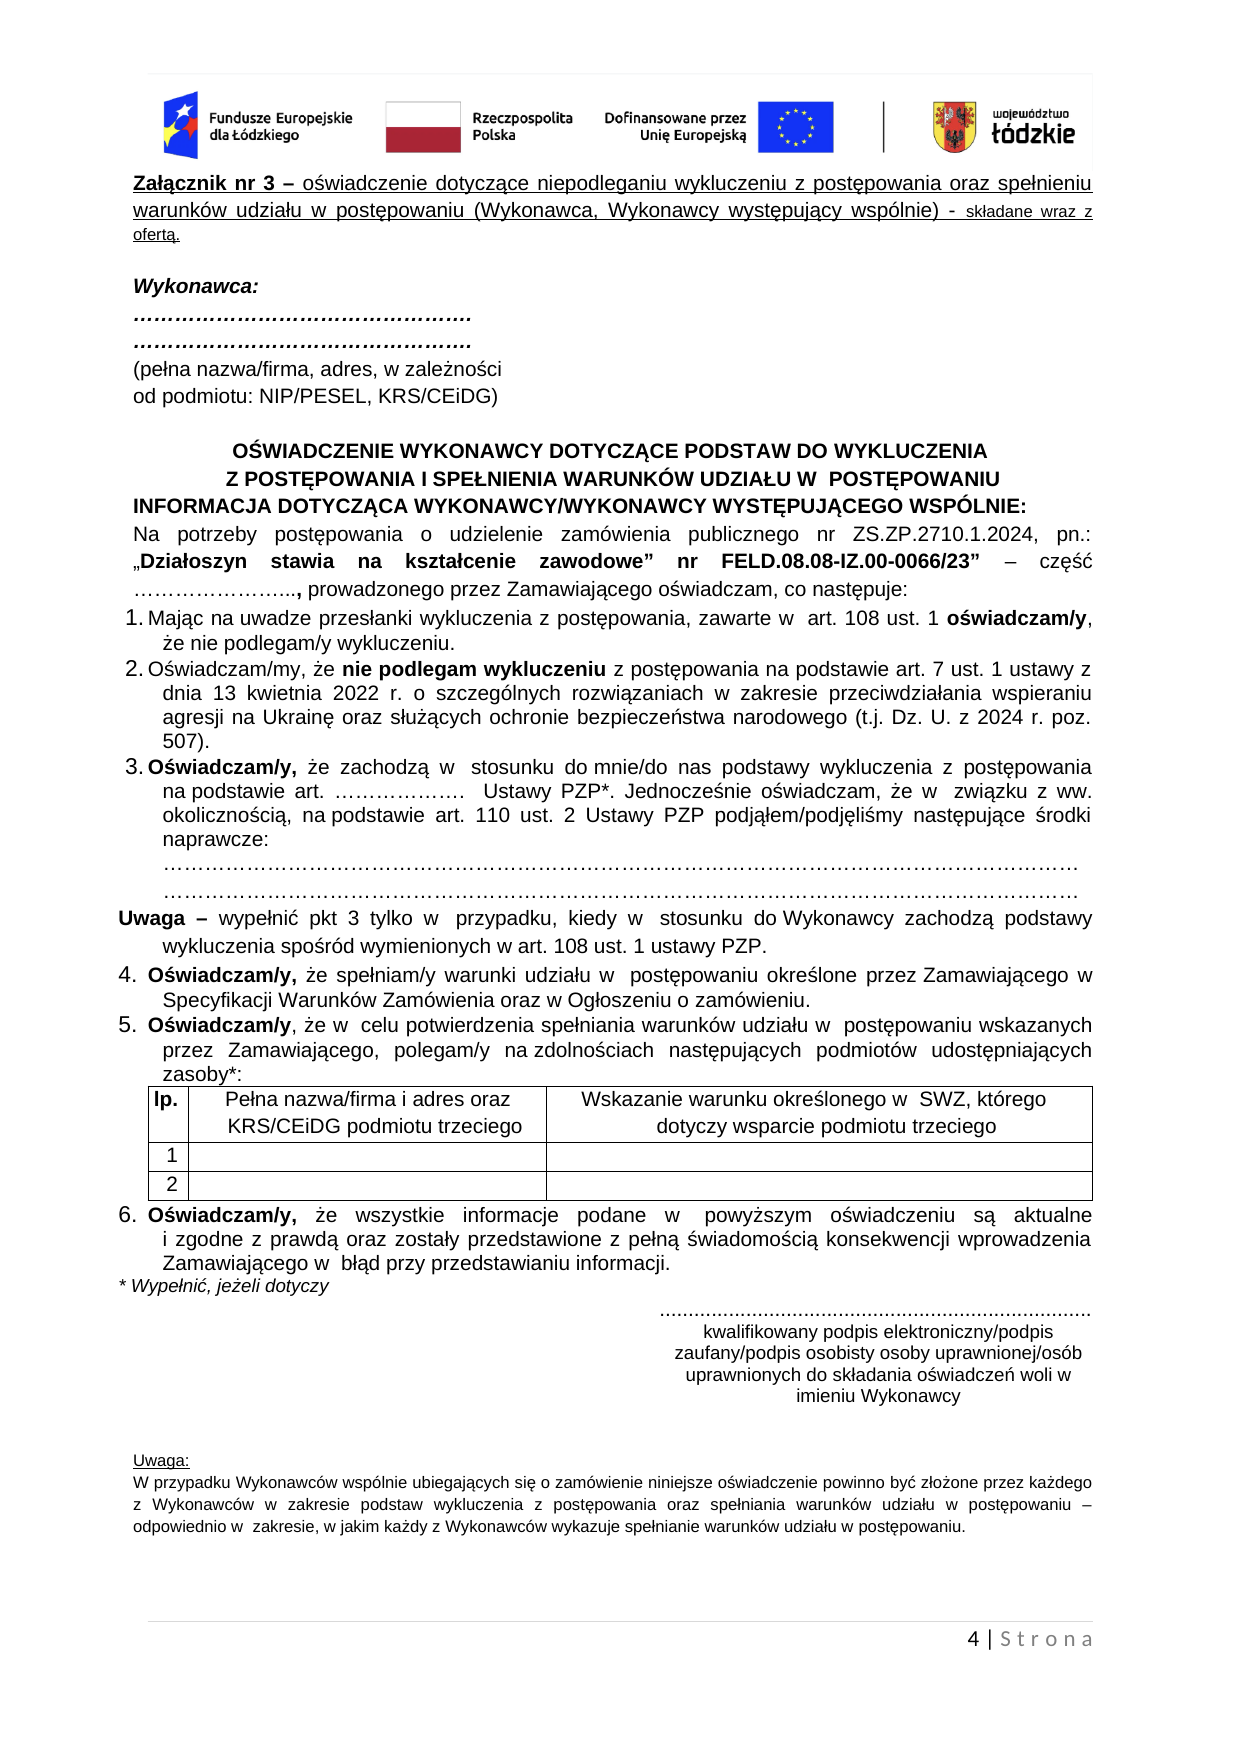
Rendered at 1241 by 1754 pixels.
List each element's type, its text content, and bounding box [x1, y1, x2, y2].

text …………………………………………. [133, 302, 1093, 326]
table_cell [189, 1172, 546, 1200]
table_cell 2 [149, 1172, 188, 1200]
table_header Wskazanie warunku określonego w SWZ, którego dotyczy wsparcie podmiotu trzeciego [547, 1087, 1092, 1142]
table_cell [547, 1172, 1092, 1200]
text kwalifikowany podpis elektroniczny/podpis zaufany/podpis osobisty osoby uprawnionej/osób uprawnionych do składania oświadczeń woli w imieniu Wykonawcy [664, 1321, 1093, 1407]
table_cell [189, 1143, 546, 1171]
table_cell [547, 1143, 1092, 1171]
text Na potrzeby postępowania o udzielenie zamówienia publicznego nr ZS.ZP.2710.1.2024, pn.: „Działoszyn stawia na kształcenie zawodowe” nr FELD.08.08-IZ.00-0066/23” – część …………………..., prowadzonego przez Zamawiającego oświadczam, co następuje: [133, 522, 1093, 601]
text Wykonawca: [133, 274, 1093, 298]
picture [147, 73, 1093, 171]
text (pełna nazwa/firma, adres, w zależności [133, 357, 1093, 381]
text …………………………………………. [133, 329, 1093, 353]
text Załącznik nr 3 – oświadczenie dotyczące niepodleganiu wykluczeniu z postępowania oraz spełnieniu warunków udziału w postępowaniu (Wykonawca, Wykonawcy występujący wspólnie) - składane wraz z ofertą. [133, 193, 1093, 219]
text Załącznik nr 3 – oświadczenie dotyczące niepodleganiu wykluczeniu z postępowania oraz spełnieniu warunków udziału w postępowaniu (Wykonawca, Wykonawcy występujący wspólnie) - składane wraz z ofertą. [133, 171, 1093, 192]
table_cell 1 [149, 1143, 188, 1171]
text Uwaga: [133, 1451, 1093, 1470]
list Oświadczam/y, że w celu potwierdzenia spełniania warunków udziału w postępowaniu wskazanych przez Zamawiającego, polegam/y na zdolnościach następujących podmiotów udostępniających zasoby*: [118, 1011, 1093, 1086]
text ………………………………………………………………………………………………………………………………………………………………………………………………………………………………………… [162, 851, 1093, 902]
list Oświadczam/y, że wszystkie informacje podane w powyższym oświadczeniu są aktualne i zgodne z prawdą oraz zostały przedstawione z pełną świadomością konsekwencji wprowadzenia Zamawiającego w błąd przy przedstawianiu informacji. [118, 1201, 1093, 1275]
list * Wypełnić, jeżeli dotyczy [118, 1275, 1093, 1297]
table_header Pełna nazwa/firma i adres oraz KRS/CEiDG podmiotu trzeciego [189, 1087, 546, 1142]
text Uwaga – wypełnić pkt 3 tylko w przypadku, kiedy w stosunku do Wykonawcy zachodzą podstawy wykluczenia spośród wymienionych w art. 108 ust. 1 ustawy PZP. [118, 906, 1093, 957]
text ........................................................................... [148, 1297, 1093, 1321]
list Oświadczam/my, że nie podlegam wykluczeniu z postępowania na podstawie art. 7 ust. 1 ustawy z dnia 13 kwietnia 2022 r. o szczególnych rozwiązaniach w zakresie przeciwdziałania wspieraniu agresji na Ukrainę oraz służących ochronie bezpieczeństwa narodowego (t.j. Dz. U. z 2024 r. poz. 507). [125, 654, 1093, 753]
list Mając na uwadze przesłanki wykluczenia z postępowania, zawarte w art. 108 ust. 1 oświadczam/y, że nie podlegam/y wykluczeniu. [125, 604, 1093, 654]
text Załącznik nr 3 – oświadczenie dotyczące niepodleganiu wykluczeniu z postępowania oraz spełnieniu warunków udziału w postępowaniu (Wykonawca, Wykonawcy występujący wspólnie) - składane wraz z ofertą. [133, 220, 1093, 244]
table_header lp. [149, 1087, 188, 1142]
text INFORMACJA DOTYCZĄCA WYKONAWCY/WYKONAWCY WYSTĘPUJĄCEGO WSPÓLNIE: [133, 494, 1093, 518]
list Oświadczam/y, że zachodzą w stosunku do mnie/do nas podstawy wykluczenia z postępowania na podstawie art. ………………. Ustawy PZP*. Jednocześnie oświadczam, że w związku z ww. okolicznością, na podstawie art. 110 ust. 2 Ustawy PZP podjąłem/podjęliśmy następujące środki naprawcze: [125, 753, 1093, 851]
text W przypadku Wykonawców wspólnie ubiegających się o zamówienie niniejsze oświadczenie powinno być złożone przez każdego z Wykonawców w zakresie podstaw wykluczenia z postępowania oraz spełniania warunków udziału w postępowaniu – odpowiednio w zakresie, w jakim każdy z Wykonawców wykazuje spełnianie warunków udziału w postępowaniu. [133, 1473, 1093, 1536]
text od podmiotu: NIP/PESEL, KRS/CEiDG) [133, 384, 1093, 408]
list Oświadczam/y, że spełniam/y warunki udziału w postępowaniu określone przez Zamawiającego w Specyfikacji Warunków Zamówienia oraz w Ogłoszeniu o zamówieniu. [118, 961, 1093, 1011]
text OŚWIADCZENIE WYKONAWCY DOTYCZĄCE PODSTAW DO WYKLUCZENIA Z POSTĘPOWANIA I SPEŁNIENIA WARUNKÓW UDZIAŁU W POSTĘPOWANIU [133, 439, 1093, 491]
